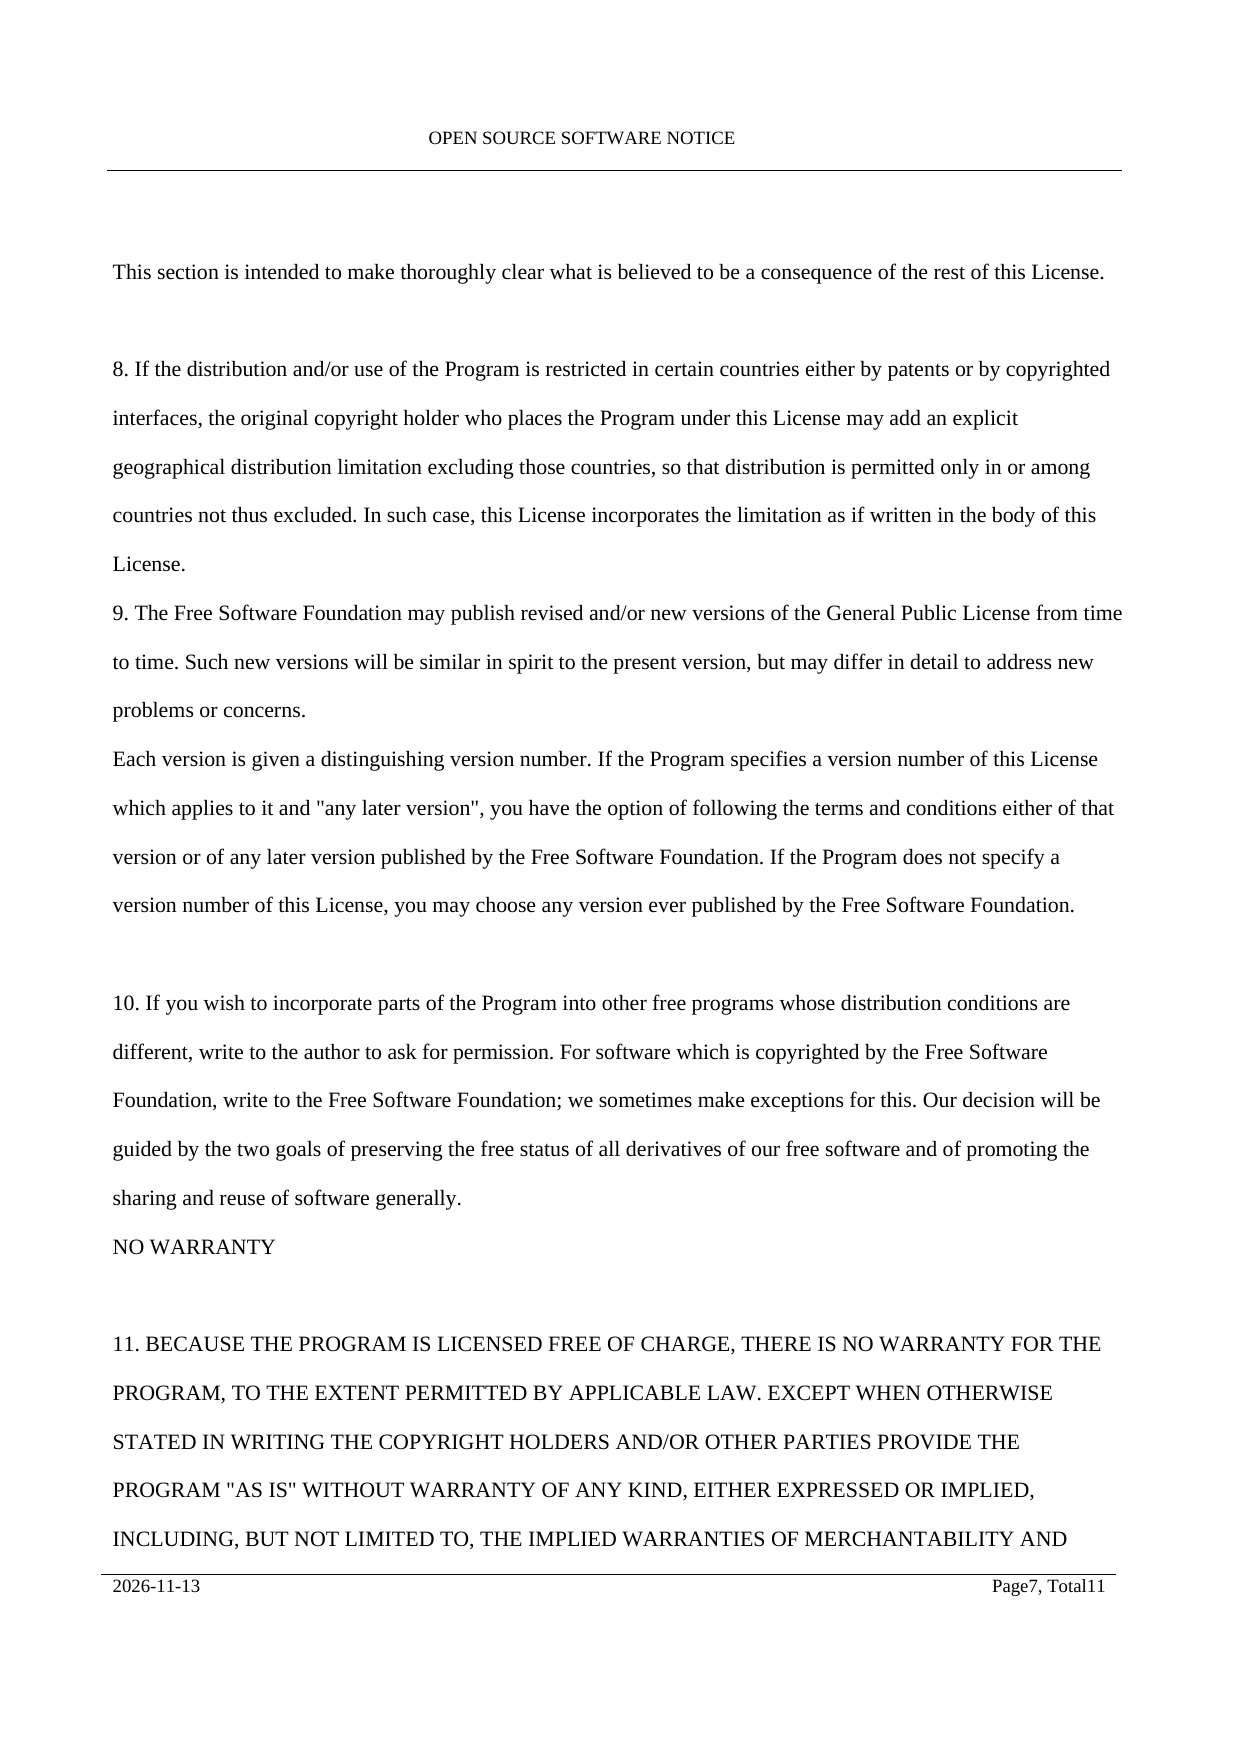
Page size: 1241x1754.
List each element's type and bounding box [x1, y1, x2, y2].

text [112, 206, 1128, 1555]
